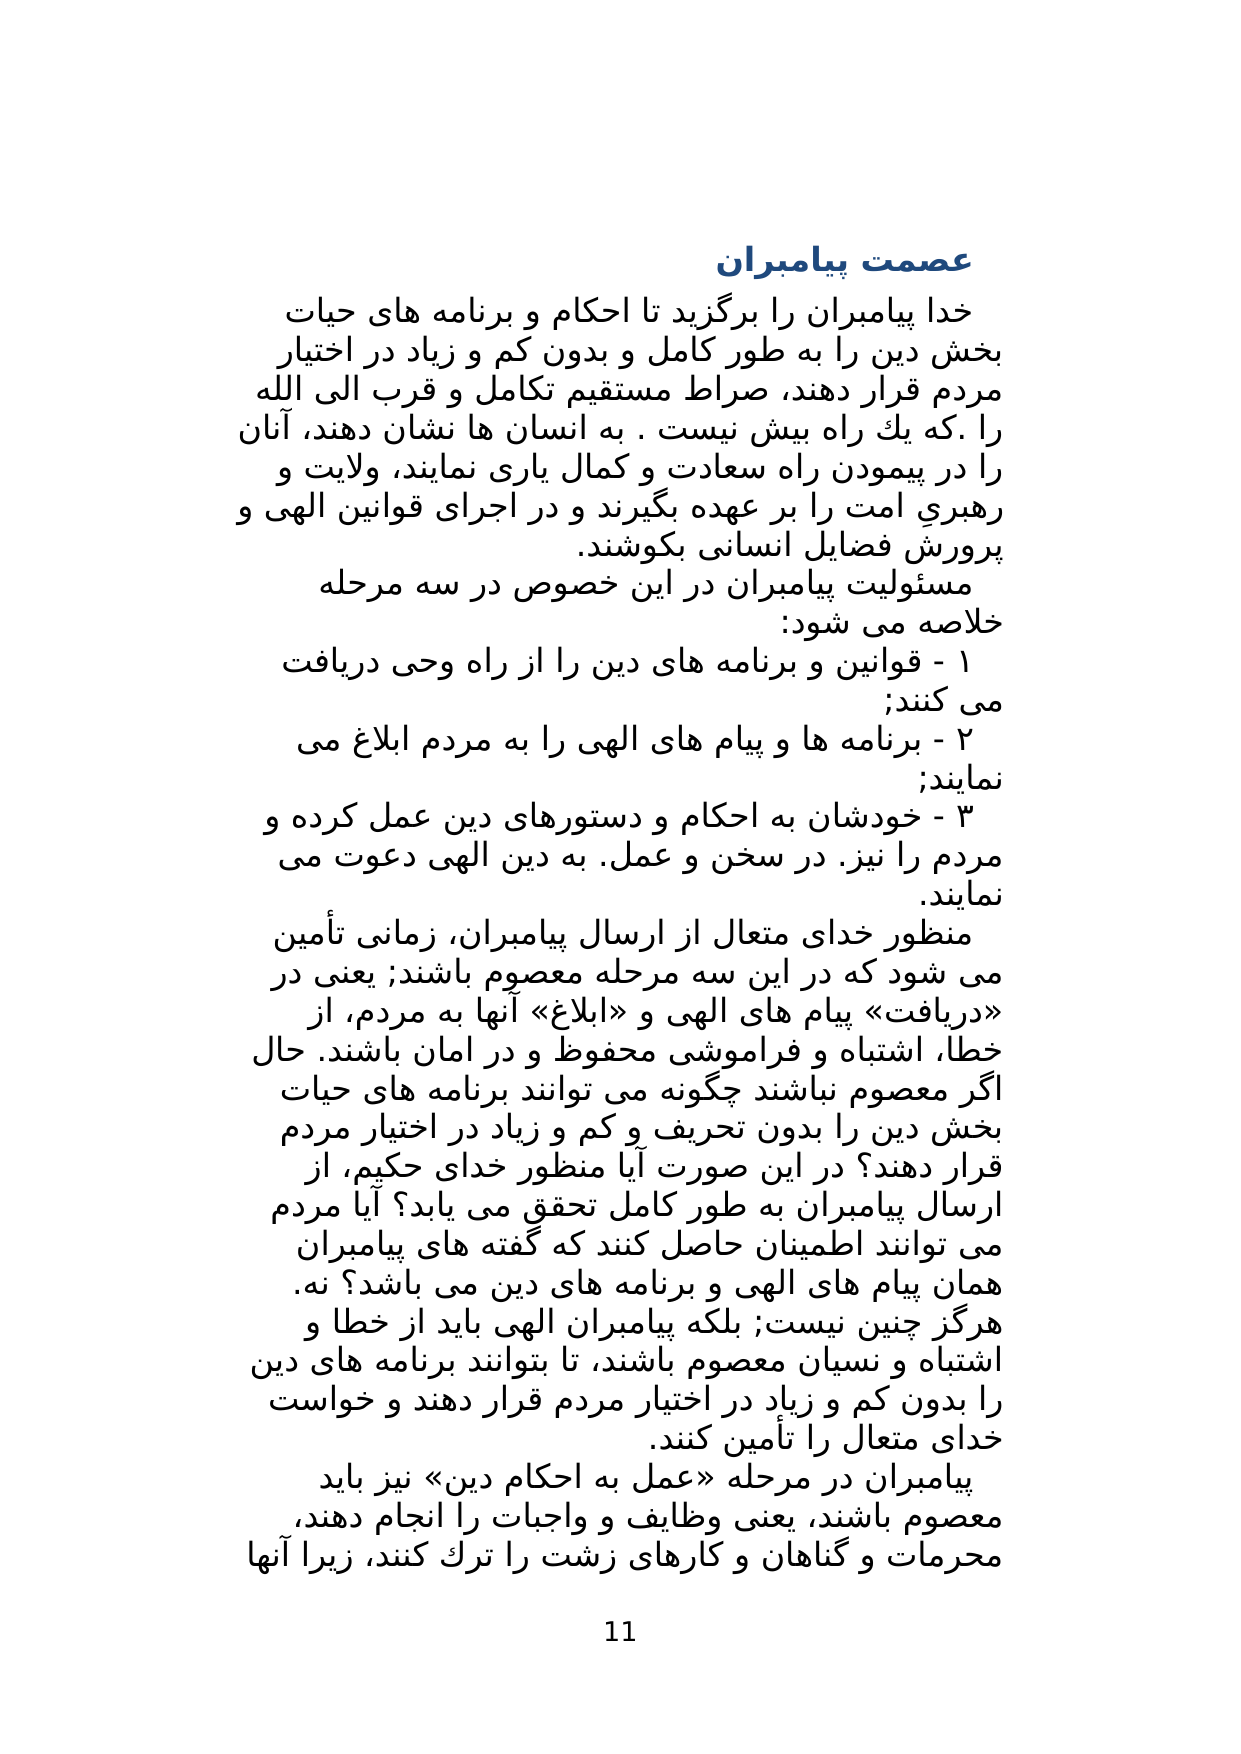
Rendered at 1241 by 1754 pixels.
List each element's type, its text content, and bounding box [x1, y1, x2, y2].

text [236, 1457, 1004, 1574]
text خدا پيامبران را برگزيد تا احكام و برنامه هاى حيات بخش دين را به طور كامل و بدون كم و زياد در اختيار مردم قرار دهند، صراط مستقيم تكامل و قرب الى الله را .كه يك راه بيش نيست . به انسان ها نشان دهند، آنان را در پيمودن راه سعادت و كمال يارى نمايند، ولايت و رهبرىِ امت را بر عهده بگيرند و در اجراى قوانين الهى و پرورش فضايل انسانى بكوشند. [236, 292, 1004, 564]
text ٣ - خودشان به احكام و دستورهاى دين عمل كرده و مردم را نيز. در سخن و عمل. به دين الهى دعوت مى نمايند. [236, 797, 1004, 913]
subtitle عصمت پيامبران [236, 241, 1004, 279]
text ٢ - برنامه ها و پيام هاى الهى را به مردم ابلاغ مى نمايند; [236, 719, 1004, 797]
text منظور خداى متعال از ارسال پيامبران، زمانى تأمين مى شود كه در اين سه مرحله معصوم باشند; يعنى در «دريافت» پيام هاى الهى و «ابلاغ» آنها به مردم، از خطا، اشتباه و فراموشى محفوظ و در امان باشند. حال اگر معصوم نباشند چگونه مى توانند برنامه هاى حيات بخش دين را بدون تحريف و كم و زياد در اختيار مردم قرار دهند؟ در اين صورت آيا منظور خداى حكيم، از ارسال پيامبران به طور كامل تحقق مى يابد؟ آيا مردم مى توانند اطمينان حاصل كنند كه گفته هاى پيامبران همان پيام هاى الهى و برنامه هاى دين مى باشد؟ نه. هرگز چنين نيست; بلكه پيامبران الهى بايد از خطا و اشتباه و نسيان معصوم باشند، تا بتوانند برنامه هاى دين را بدون كم و زياد در اختيار مردم قرار دهند و خواست خداى متعال را تأمين كنند. [236, 913, 1004, 1457]
text ١ - قوانين و برنامه هاى دين را از راه وحى دريافت مى كنند; [236, 642, 1004, 719]
text مسئوليت پيامبران در اين خصوص در سه مرحله خلاصه مى شود: [236, 564, 1004, 642]
